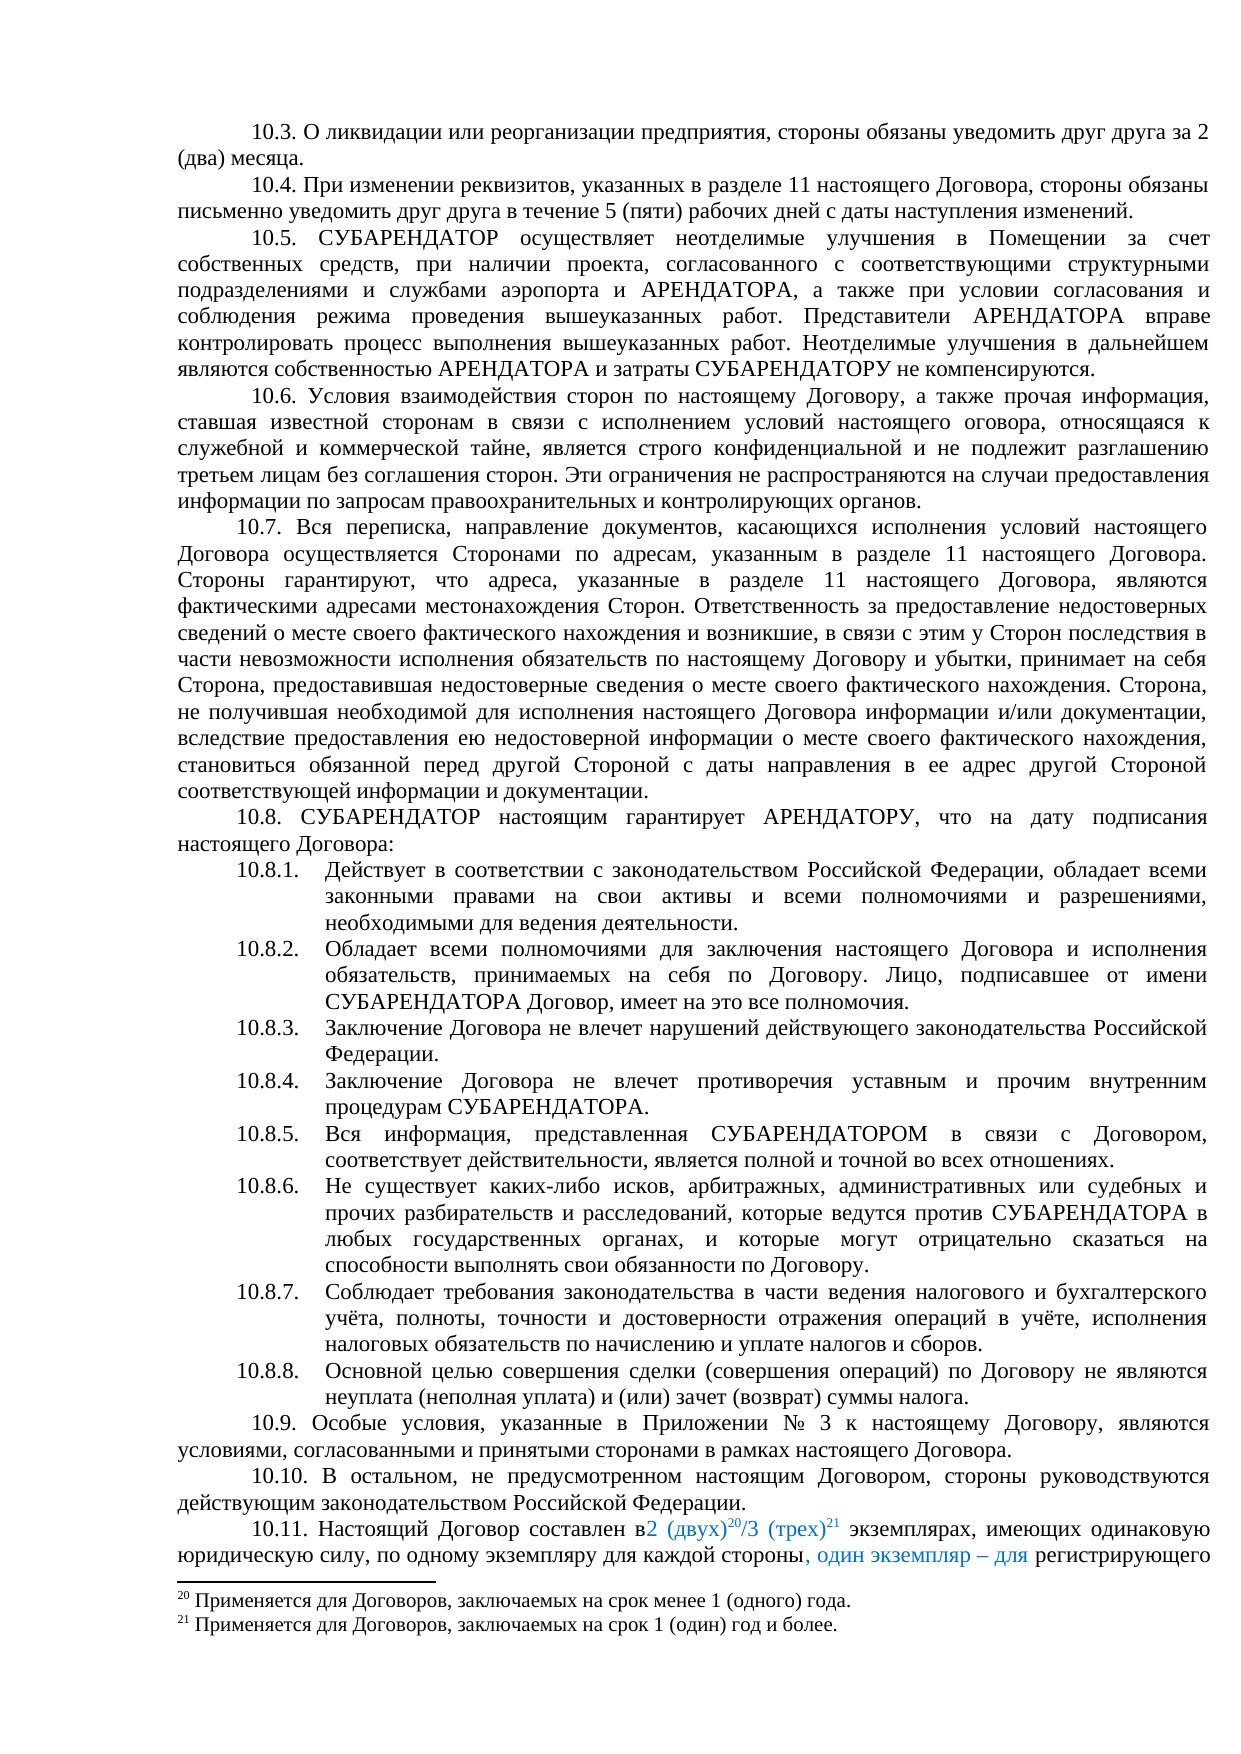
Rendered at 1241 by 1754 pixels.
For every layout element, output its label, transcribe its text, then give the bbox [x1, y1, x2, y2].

text 10.8. СУБАРЕНДАТОР настоящим гарантирует АРЕНДАТОРУ, что на дату подписания настоящего Договора: [177, 803, 1209, 856]
list Заключение Договора не влечет противоречия уставным и прочим внутренним процедурам СУБАРЕНДАТОРА. [236, 1067, 1209, 1119]
list Основной целью совершения сделки (совершения операций) по Договору не являются неуплата (неполная уплата) и (или) зачет (возврат) суммы налога. [236, 1357, 1209, 1409]
text 10.9. Особые условия, указанные в Приложении № 3 к настоящему Договору, являются условиями, согласованными и принятыми сторонами в рамках настоящего Договора. [177, 1409, 1211, 1462]
text 10.3. О ликвидации или реорганизации предприятия, стороны обязаны уведомить друг друга за 2 (два) месяца. [177, 118, 1211, 171]
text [177, 1515, 1211, 1568]
text 10.4. При изменении реквизитов, указанных в разделе 11 настоящего Договора, стороны обязаны письменно уведомить друг друга в течение 5 (пяти) рабочих дней с даты наступления изменений. [177, 171, 1211, 223]
list Вся информация, представленная СУБАРЕНДАТОРОМ в связи с Договором, соответствует действительности, является полной и точной во всех отношениях. [236, 1119, 1209, 1172]
list Обладает всеми полномочиями для заключения настоящего Договора и исполнения обязательств, принимаемых на себя по Договору. Лицо, подписавшее от имени СУБАРЕНДАТОРА Договор, имеет на это все полномочия. [236, 935, 1209, 1014]
text 10.5. СУБАрендатор осуществляет неотделимые улучшения в Помещении за счет собственных средств, при наличии проекта, согласованного с соответствующими структурными подразделениями и службами аэропорта и АрендАТОРА, а также при условии согласования и соблюдения режима проведения вышеуказанных работ. Представители АрендАТОРА вправе контролировать процесс выполнения вышеуказанных работ. Неотделимые улучшения в дальнейшем являются собственностью АРЕНДАТОРА и затраты СУБАРЕНДАТОРУ не компенсируются. [177, 223, 1211, 382]
text 10.10. В остальном, не предусмотренном настоящим Договором, стороны руководствуются действующим законодательством Российской Федерации. [177, 1462, 1211, 1515]
list Не существует каких-либо исков, арбитражных, административных или судебных и прочих разбирательств и расследований, которые ведутся против СУБАРЕНДАТОРА в любых государственных органах, и которые могут отрицательно сказаться на способности выполнять свои обязанности по Договору. [236, 1172, 1209, 1278]
text 10.7. Вся переписка, направление документов, касающихся исполнения условий настоящего Договора осуществляется Сторонами по адресам, указанным в разделе 11 настоящего Договора. Стороны гарантируют, что адреса, указанные в разделе 11 настоящего Договора, являются фактическими адресами местонахождения Сторон. Ответственность за предоставление недостоверных сведений о месте своего фактического нахождения и возникшие, в связи с этим у Сторон последствия в части невозможности исполнения обязательств по настоящему Договору и убытки, принимает на себя Сторона, предоставившая недостоверные сведения о месте своего фактического нахождения. Сторона, не получившая необходимой для исполнения настоящего Договора информации и/или документации, вследствие предоставления ею недостоверной информации о месте своего фактического нахождения, становиться обязанной перед другой Стороной с даты направления в ее адрес другой Стороной соответствующей информации и документации. [177, 513, 1209, 803]
list Действует в соответствии с законодательством Российской Федерации, обладает всеми законными правами на свои активы и всеми полномочиями и разрешениями, необходимыми для ведения деятельности. [236, 856, 1209, 935]
list Заключение Договора не влечет нарушений действующего законодательства Российской Федерации. [236, 1014, 1209, 1067]
list Соблюдает требования законодательства в части ведения налогового и бухгалтерского учёта, полноты, точности и достоверности отражения операций в учёте, исполнения налоговых обязательств по начислению и уплате налогов и сборов. [236, 1278, 1209, 1357]
text 10.6. Условия взаимодействия сторон по настоящему Договору, а также прочая информация, ставшая известной сторонам в связи с исполнением условий настоящего оговора, относящаяся к служебной и коммерческой тайне, является строго конфиденциальной и не подлежит разглашению третьем лицам без соглашения сторон. Эти ограничения не распространяются на случаи предоставления информации по запросам правоохранительных и контролирующих органов. [177, 382, 1211, 513]
